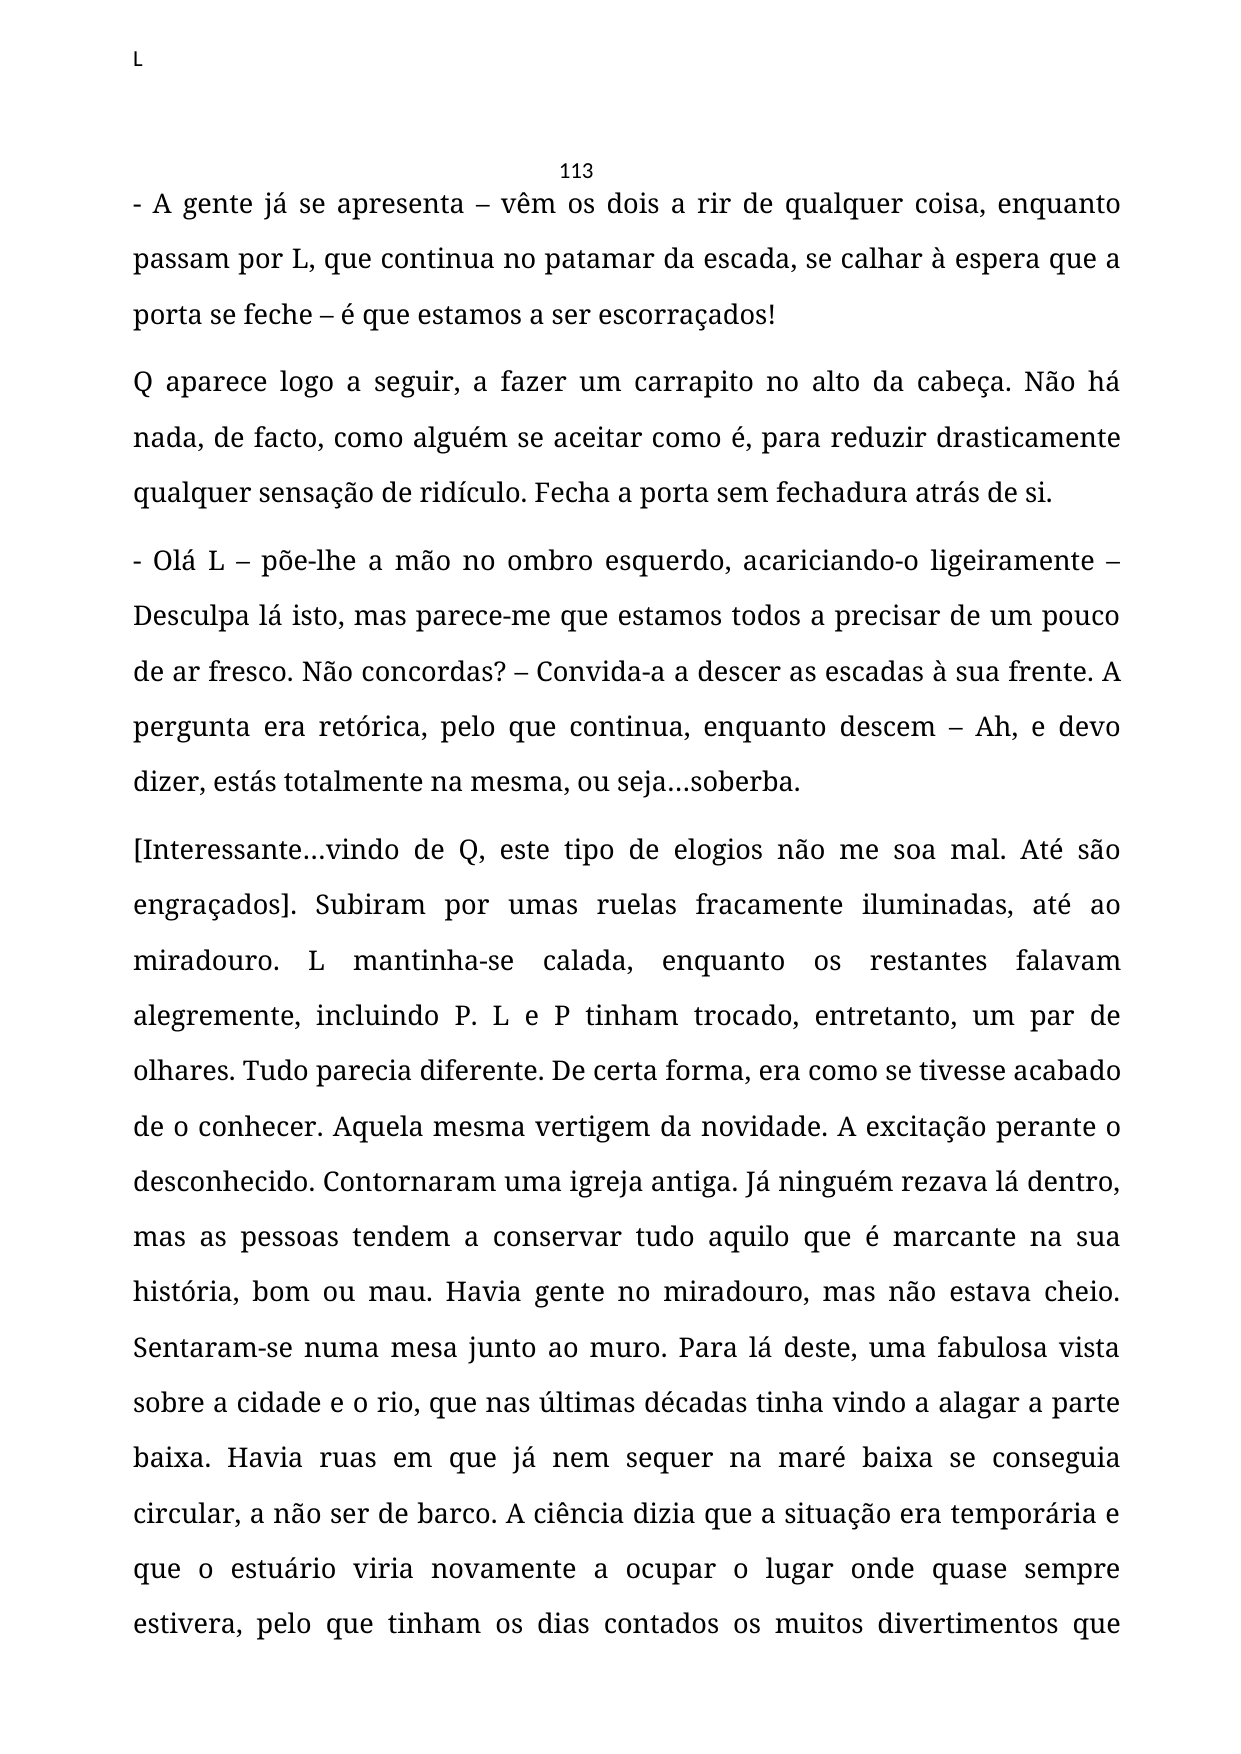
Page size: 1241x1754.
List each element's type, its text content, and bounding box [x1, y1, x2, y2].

text - A gente já se apresenta – vêm os dois a rir de qualquer coisa, enquanto passam por L, que continua no patamar da escada, se calhar à espera que a porta se feche – é que estamos a ser escorraçados! [133, 184, 1122, 332]
text - Olá L – põe-lhe a mão no ombro esquerdo, acariciando-o ligeiramente – Desculpa lá isto, mas parece-me que estamos todos a precisar de um pouco de ar fresco. Não concordas? – Convida-a a descer as escadas à sua frente. A pergunta era retórica, pelo que continua, enquanto descem – Ah, e devo dizer, estás totalmente na mesma, ou seja…soberba. [133, 541, 1122, 799]
text Q aparece logo a seguir, a fazer um carrapito no alto da cabeça. Não há nada, de facto, como alguém se aceitar como é, para reduzir drasticamente qualquer sensação de ridículo. Fecha a porta sem fechadura atrás de si. [133, 363, 1122, 510]
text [133, 830, 1122, 1642]
